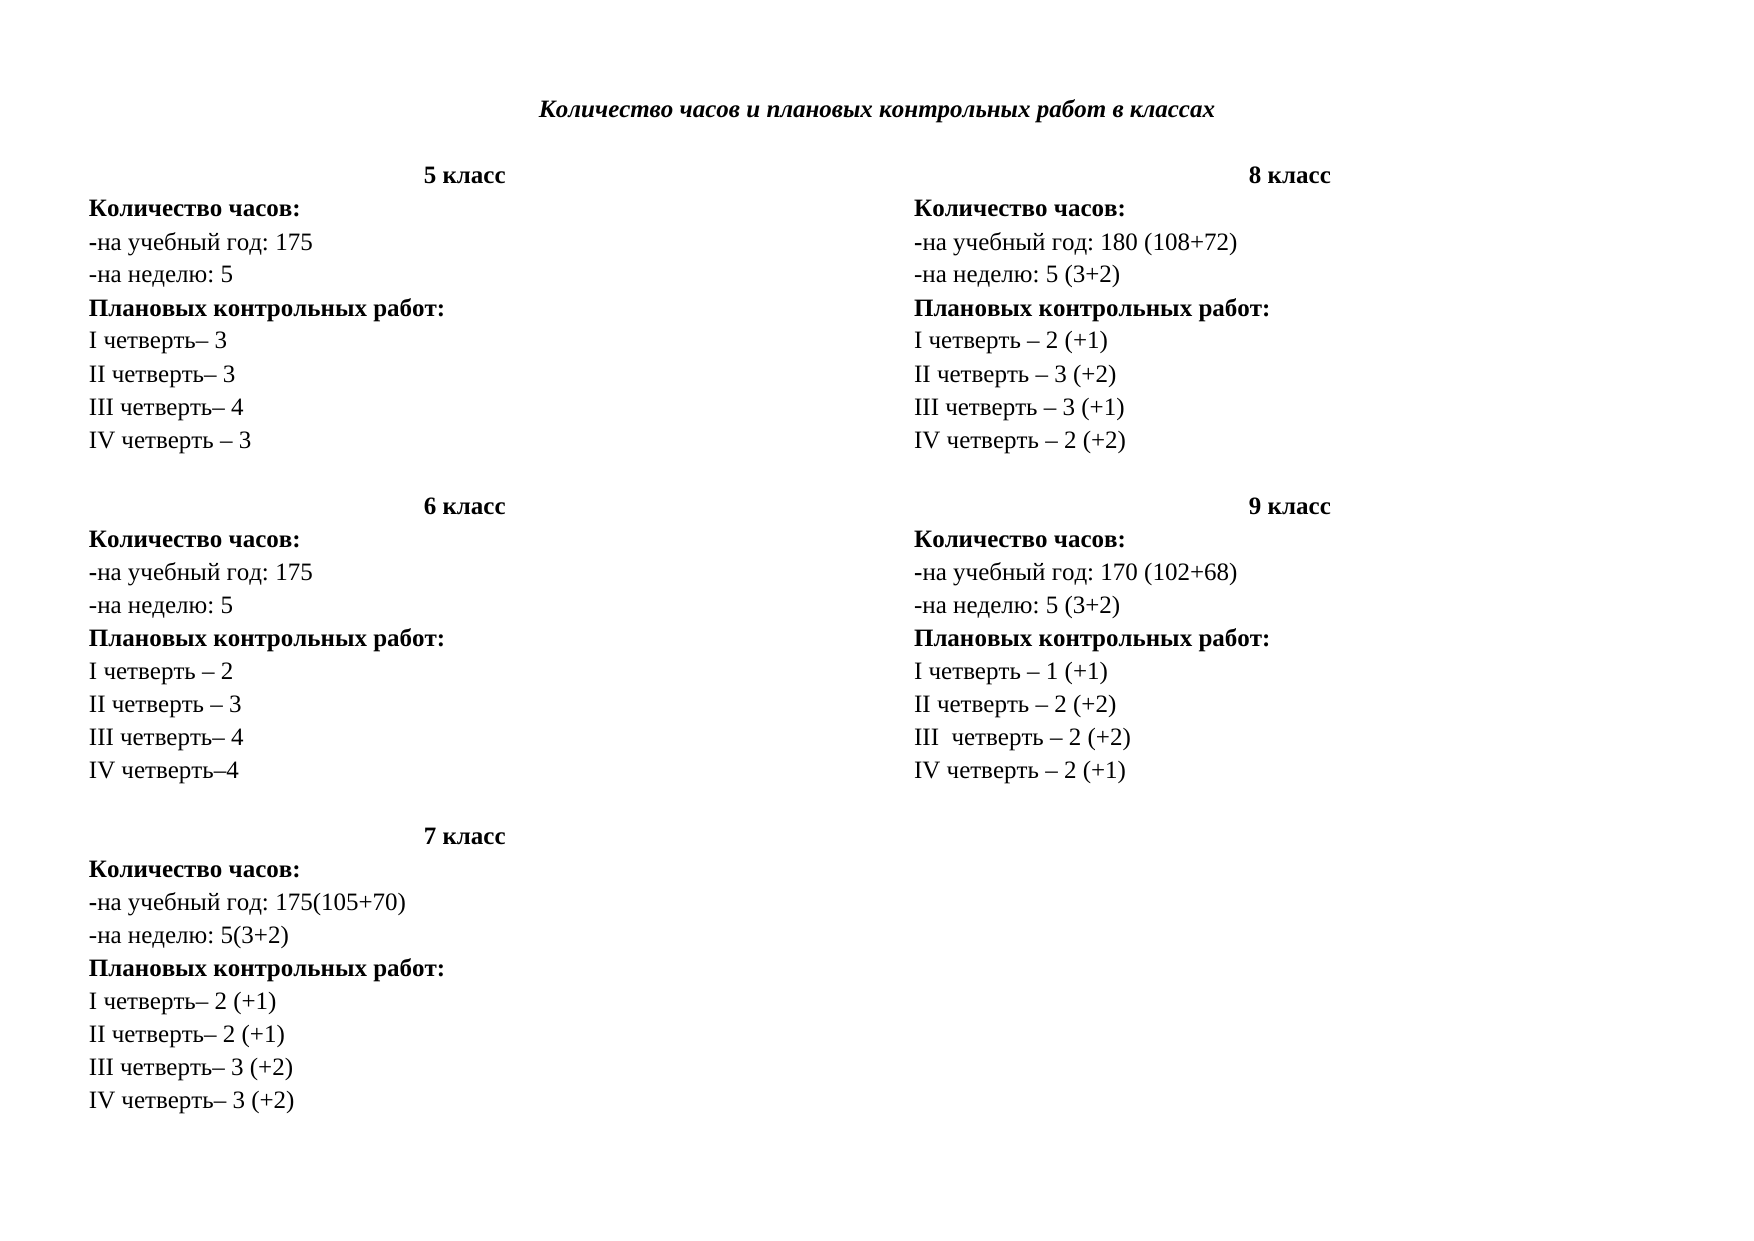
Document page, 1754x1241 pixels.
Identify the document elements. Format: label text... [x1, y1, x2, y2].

text -на учебный год: 170 (102+68) [914, 557, 1665, 586]
text -на неделю: 5 [89, 590, 840, 618]
text Количество часов: [914, 193, 1665, 222]
text -на неделю: 5 (3+2) [914, 259, 1665, 288]
text Плановых контрольных работ: [914, 293, 1665, 321]
text ІІІ четверть– 4 [89, 722, 840, 751]
text ІІІ четверть– 4 [89, 392, 840, 420]
text ІV четверть – 2 (+1) [914, 755, 1665, 784]
text ІІ четверть – 3 (+2) [914, 359, 1665, 387]
text І четверть – 1 (+1) [914, 656, 1665, 684]
text 8 класс [914, 161, 1665, 189]
text ІІІ четверть – 2 (+2) [914, 722, 1665, 751]
text -на учебный год: 175(105+70) [89, 887, 840, 916]
text ІІІ четверть– 3 (+2) [89, 1052, 840, 1081]
text -на неделю: 5 [89, 259, 840, 288]
text ІV четверть–4 [89, 755, 840, 784]
text -на учебный год: 180 (108+72) [914, 227, 1665, 255]
text І четверть – 2 [89, 656, 840, 684]
text Количество часов: [89, 193, 840, 222]
text ІІІ четверть – 3 (+1) [914, 392, 1665, 420]
text ІV четверть – 2 (+2) [914, 425, 1665, 453]
text ІІ четверть – 3 [89, 689, 840, 718]
text Количество часов: [89, 854, 840, 883]
text -на учебный год: 175 [89, 227, 840, 255]
text 7 класс [89, 821, 840, 850]
text Плановых контрольных работ: [914, 623, 1665, 652]
text І четверть– 2 (+1) [89, 986, 840, 1015]
text 9 класс [914, 491, 1665, 519]
text ІІ четверть– 3 [89, 359, 840, 387]
text ІІ четверть – 2 (+2) [914, 689, 1665, 718]
text ІV четверть– 3 (+2) [89, 1085, 840, 1114]
text Плановых контрольных работ: [89, 953, 840, 982]
text І четверть – 2 (+1) [914, 326, 1665, 354]
text -на неделю: 5 (3+2) [914, 590, 1665, 618]
text -на неделю: 5(3+2) [89, 920, 840, 949]
text 5 класс [89, 161, 840, 189]
text 6 класс [89, 491, 840, 519]
text Плановых контрольных работ: [89, 293, 840, 321]
text ІІ четверть– 2 (+1) [89, 1019, 840, 1048]
text Количество часов: [914, 524, 1665, 552]
text І четверть– 3 [89, 326, 840, 354]
text Количество часов: [89, 524, 840, 552]
text ІV четверть – 3 [89, 425, 840, 453]
text Плановых контрольных работ: [89, 623, 840, 652]
text -на учебный год: 175 [89, 557, 840, 586]
text Количество часов и плановых контрольных работ в классах [89, 94, 1665, 123]
